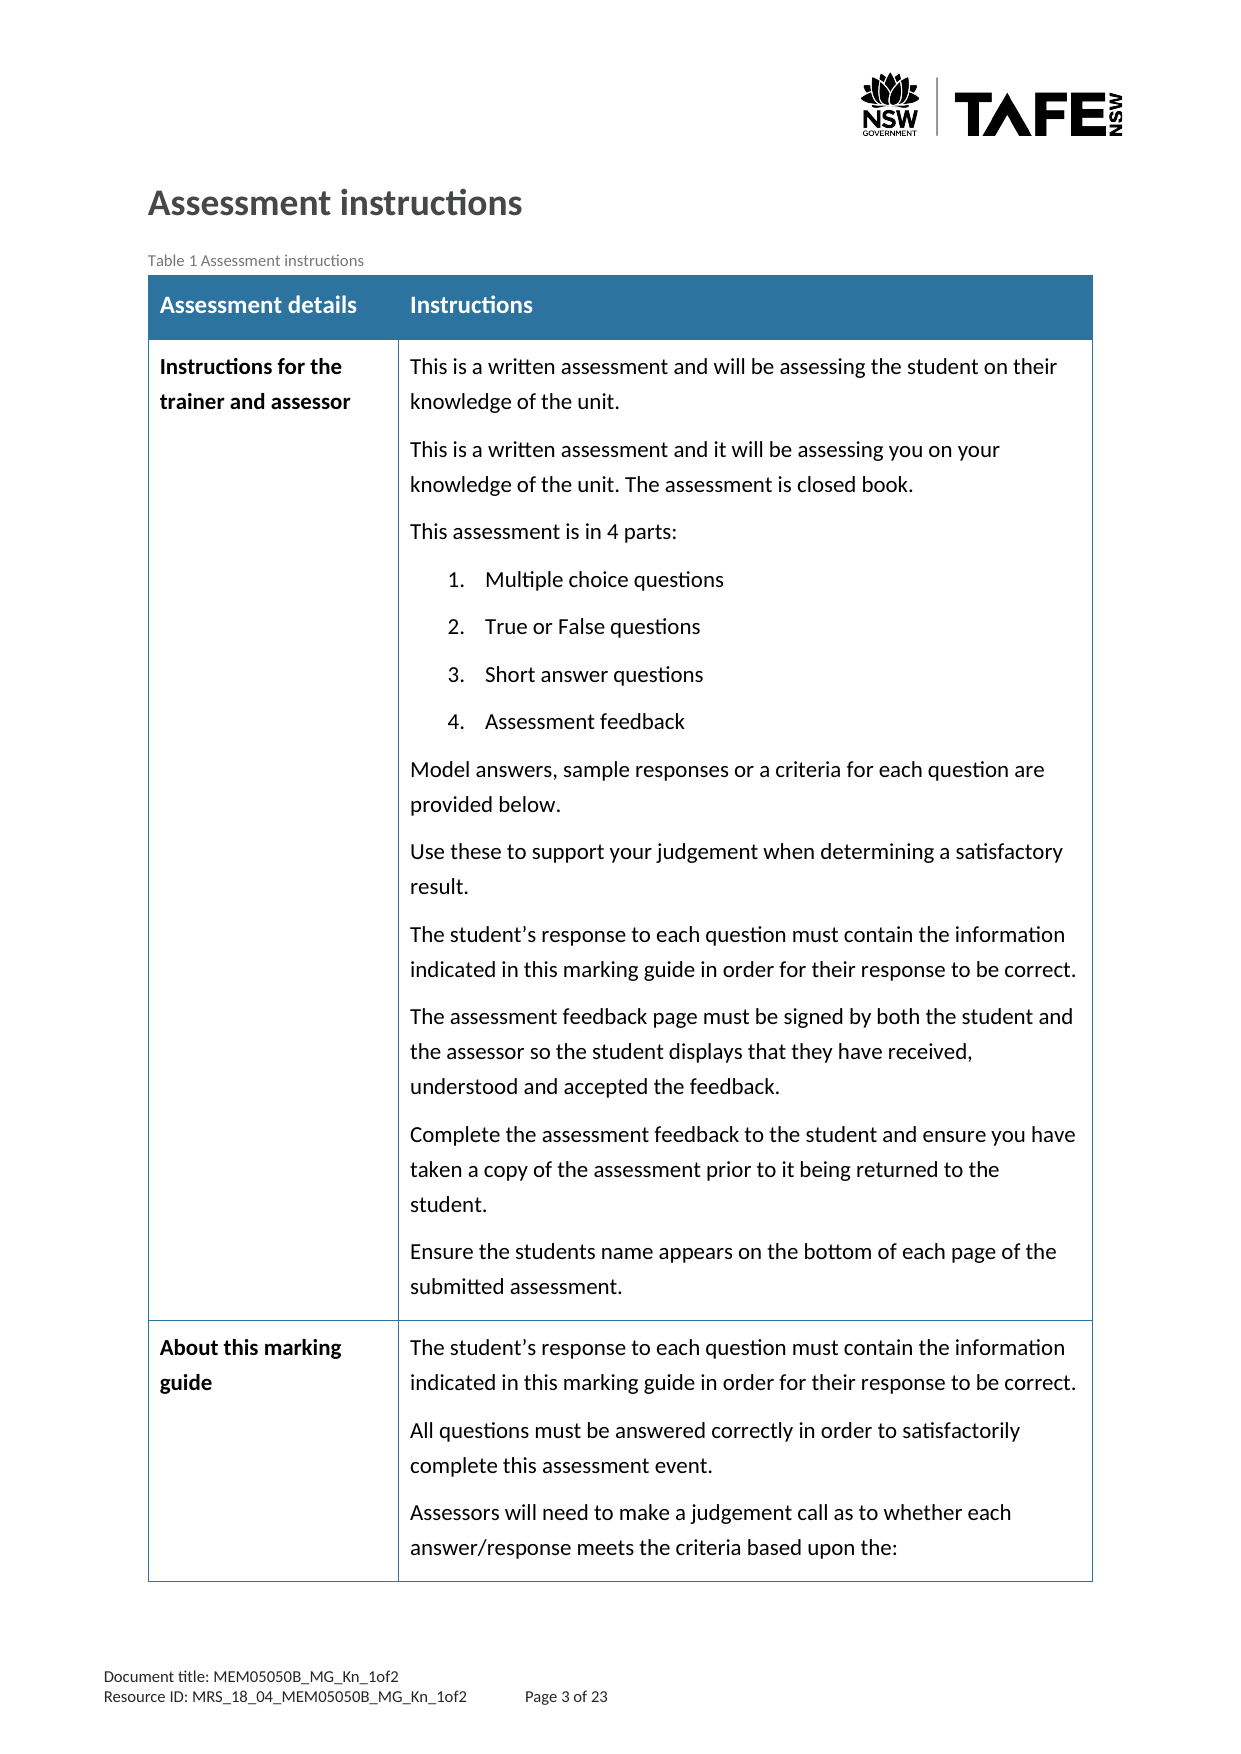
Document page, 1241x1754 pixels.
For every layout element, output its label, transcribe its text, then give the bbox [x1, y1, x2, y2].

table_cell This is a written assessment and will be assessing the student on their knowledge of the unit. This is a written assessment and it will be assessing you on your knowledge of the unit. The assessment is closed book. This assessment is in 4 parts: Multiple choice questions True or False questions Short answer questions Assessment feedback Model answers, sample responses or a criteria for each question are provided below. Use these to support your judgement when determining a satisfactory result. The student’s response to each question must contain the information indicated in this marking guide in order for their response to be correct. The assessment feedback page must be signed by both the student and the assessor so the student displays that they have received, understood and accepted the feedback. Complete the assessment feedback to the student and ensure you have taken a copy of the assessment prior to it being returned to the student. Ensure the students name appears on the bottom of each page of the submitted assessment. [399, 340, 1092, 1320]
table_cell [399, 1321, 1092, 1581]
subtitle Assessment instructions [148, 179, 1092, 225]
table_cell About this marking guide [149, 1321, 398, 1581]
table_cell Instructions for the trainer and assessor [149, 340, 398, 1320]
table_header Instructions [399, 276, 1092, 339]
picture [861, 71, 1123, 137]
text Table 1 Assessment instructions [148, 250, 1092, 270]
table_header Assessment details [149, 276, 398, 339]
